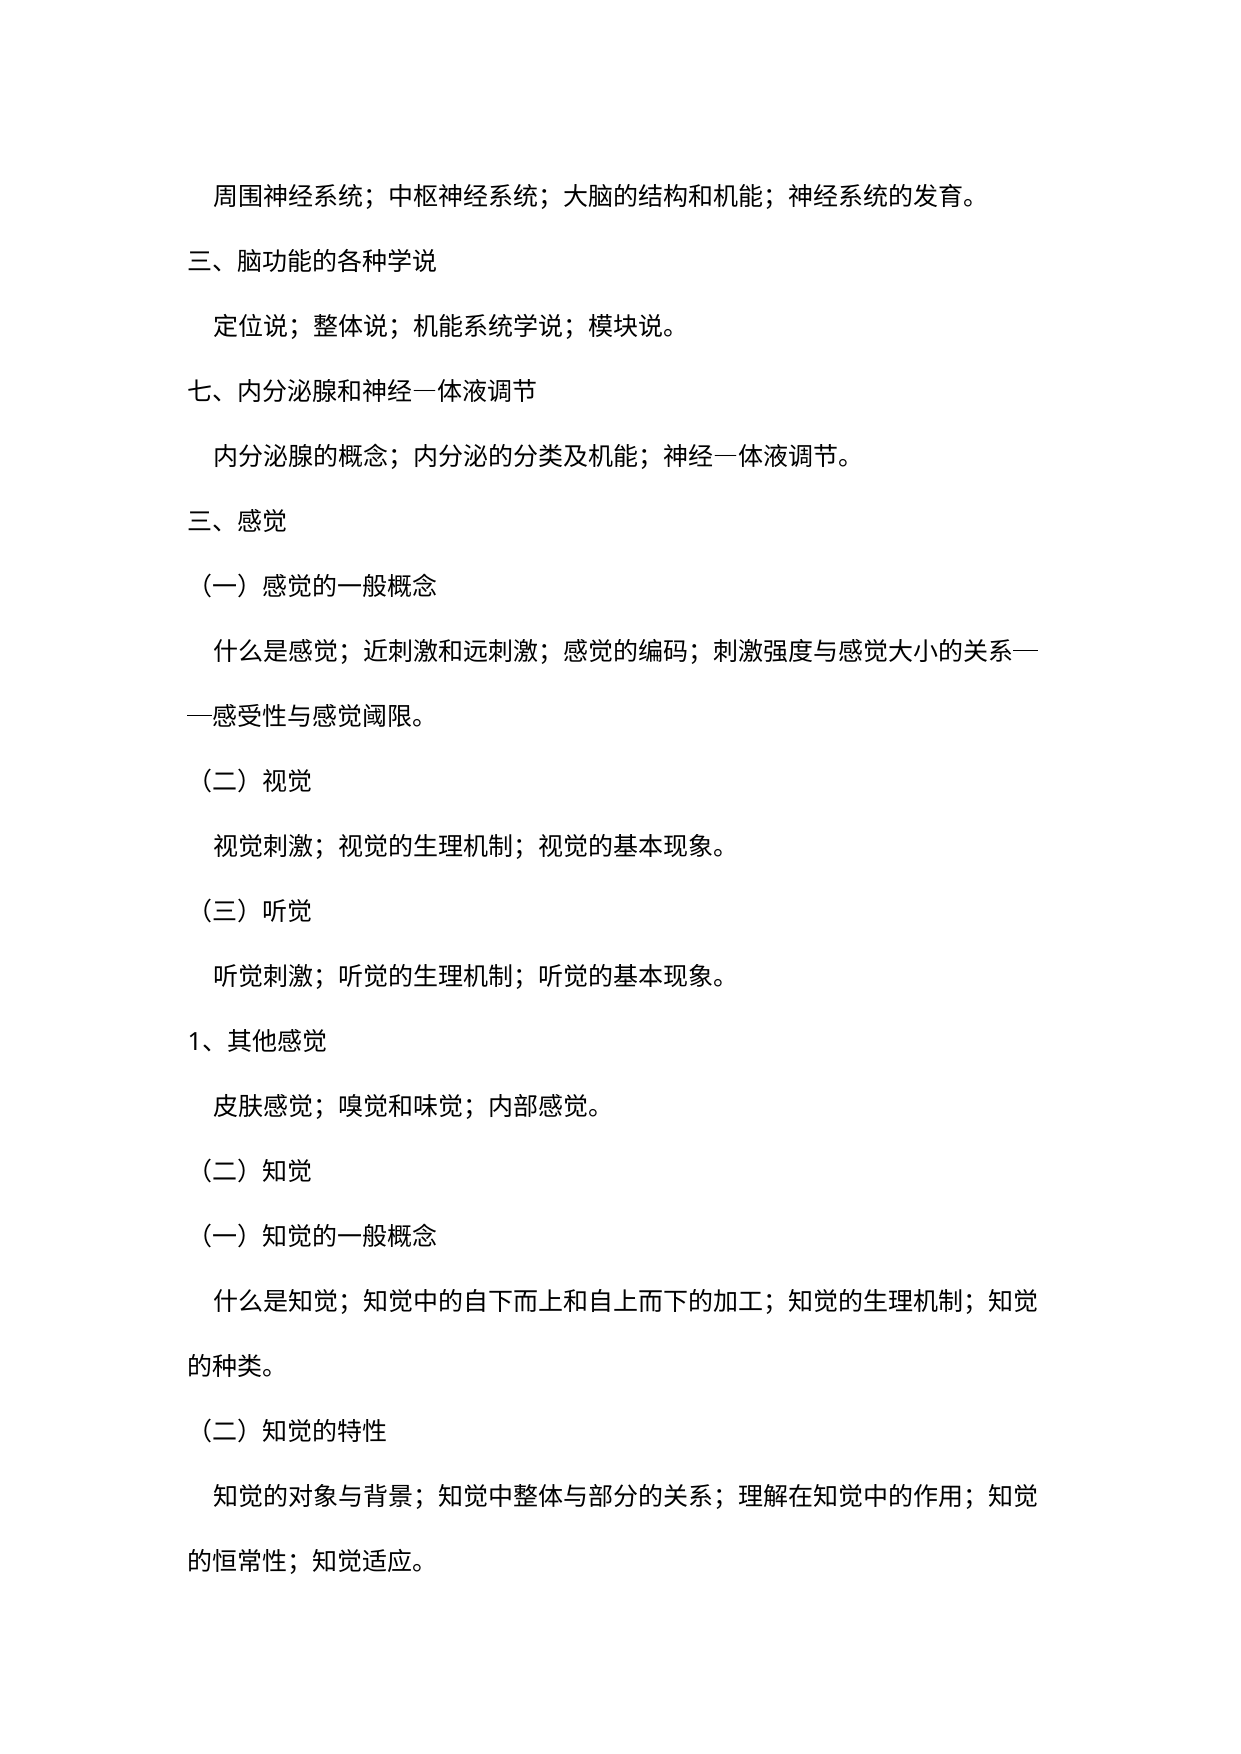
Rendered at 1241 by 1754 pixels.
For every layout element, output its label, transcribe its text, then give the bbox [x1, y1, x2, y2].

list 其他感觉 [187, 1007, 1053, 1072]
list 知觉的一般概念 [187, 1202, 1053, 1267]
text 周围神经系统；中枢神经系统；大脑的结构和机能；神经系统的发育。 [187, 162, 1053, 227]
list 视觉 [187, 747, 1053, 812]
text 什么是感觉；近刺激和远刺激；感觉的编码；刺激强度与感觉大小的关系──感受性与感觉阈限。 [187, 617, 1053, 747]
text 什么是知觉；知觉中的自下而上和自上而下的加工；知觉的生理机制；知觉的种类。 [187, 1267, 1053, 1397]
text 视觉刺激；视觉的生理机制；视觉的基本现象。 [187, 812, 1053, 877]
list 感觉的一般概念 [187, 552, 1053, 617]
text 皮肤感觉；嗅觉和味觉；内部感觉。 [187, 1072, 1053, 1137]
text 知觉的对象与背景；知觉中整体与部分的关系；理解在知觉中的作用；知觉的恒常性；知觉适应。 [187, 1462, 1053, 1592]
list 知觉的特性 [187, 1397, 1053, 1462]
text 内分泌腺的概念；内分泌的分类及机能；神经—体液调节。 [187, 422, 1053, 487]
list 内分泌腺和神经—体液调节 [187, 357, 1053, 422]
list 知觉 [187, 1137, 1053, 1202]
list 感觉 [187, 487, 1053, 552]
text 听觉刺激；听觉的生理机制；听觉的基本现象。 [187, 942, 1053, 1007]
list 听觉 [187, 877, 1053, 942]
text 定位说；整体说；机能系统学说；模块说。 [187, 292, 1053, 357]
list 脑功能的各种学说 [187, 227, 1053, 292]
